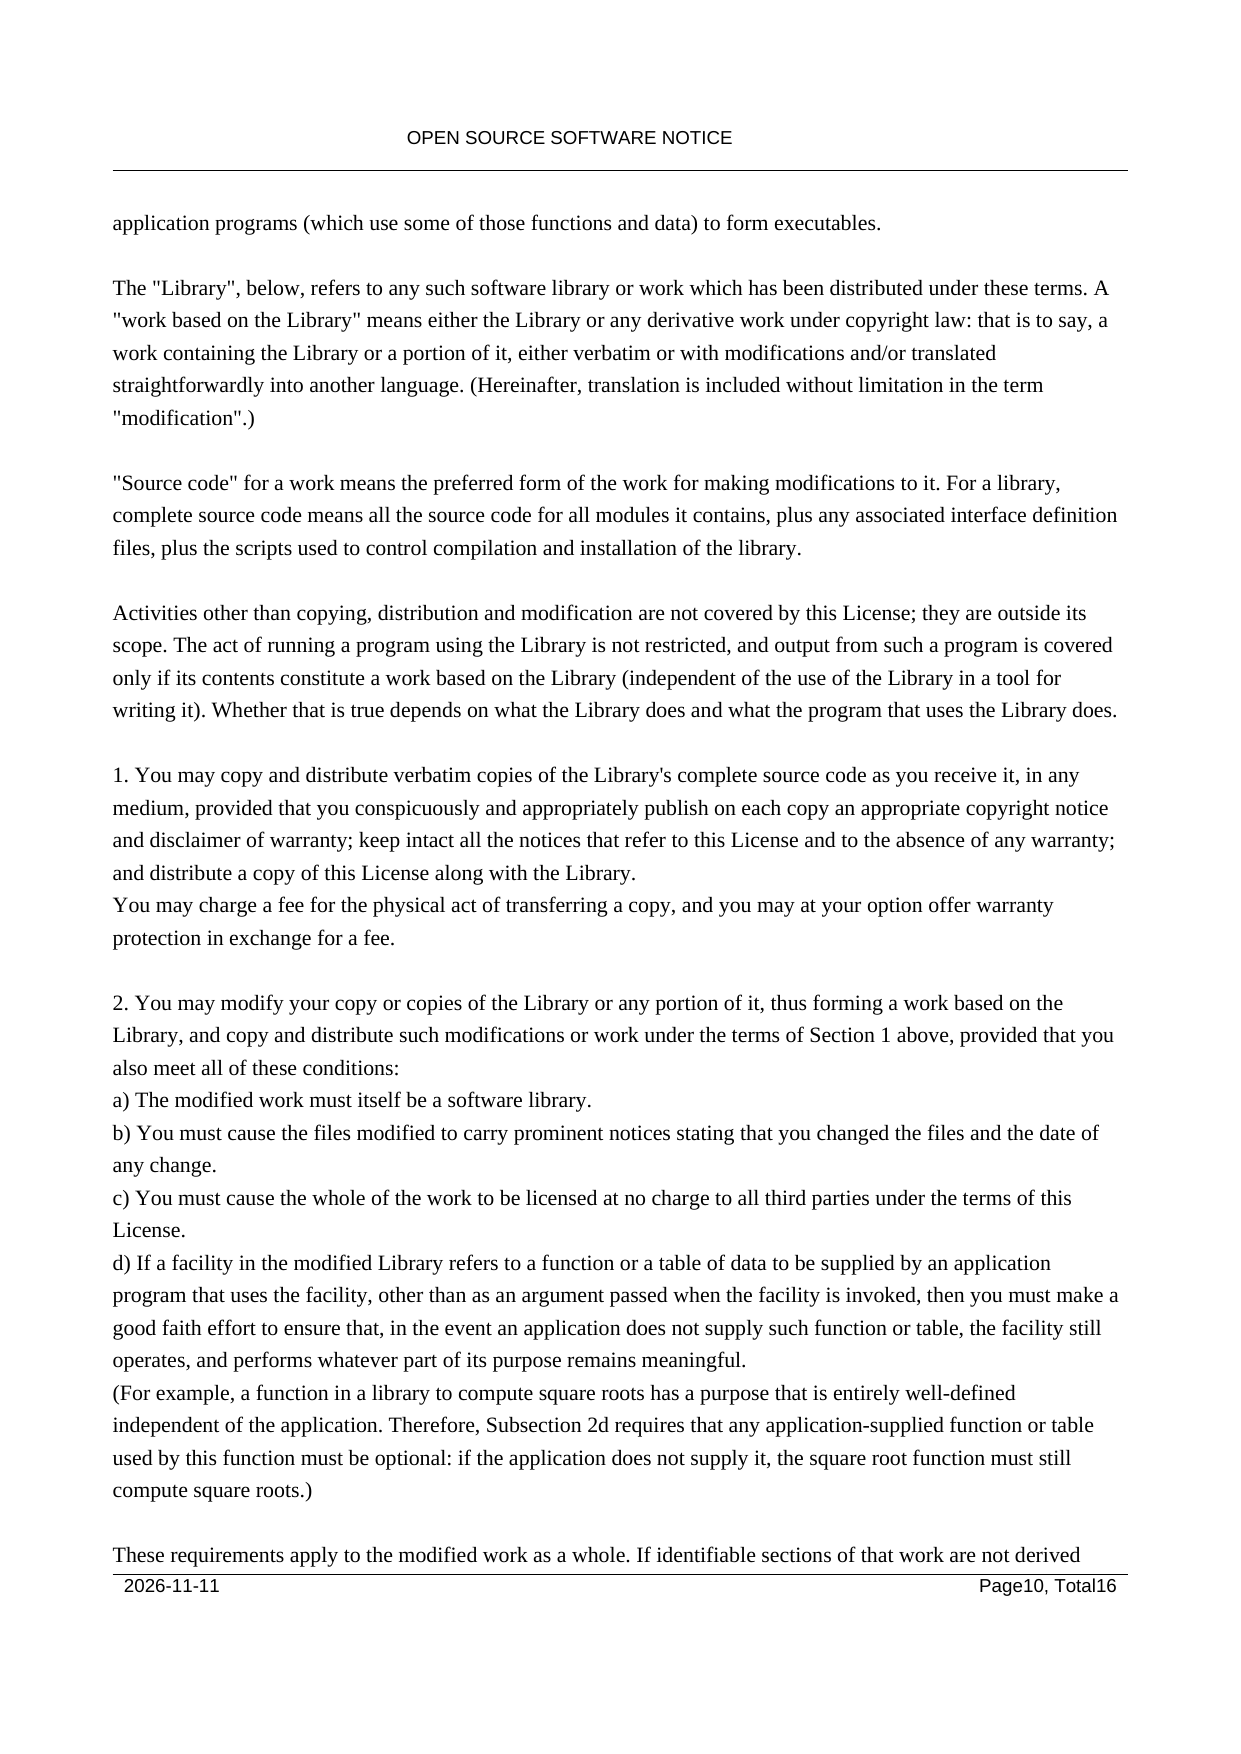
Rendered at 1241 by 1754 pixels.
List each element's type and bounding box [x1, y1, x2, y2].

text [112, 206, 1128, 1571]
